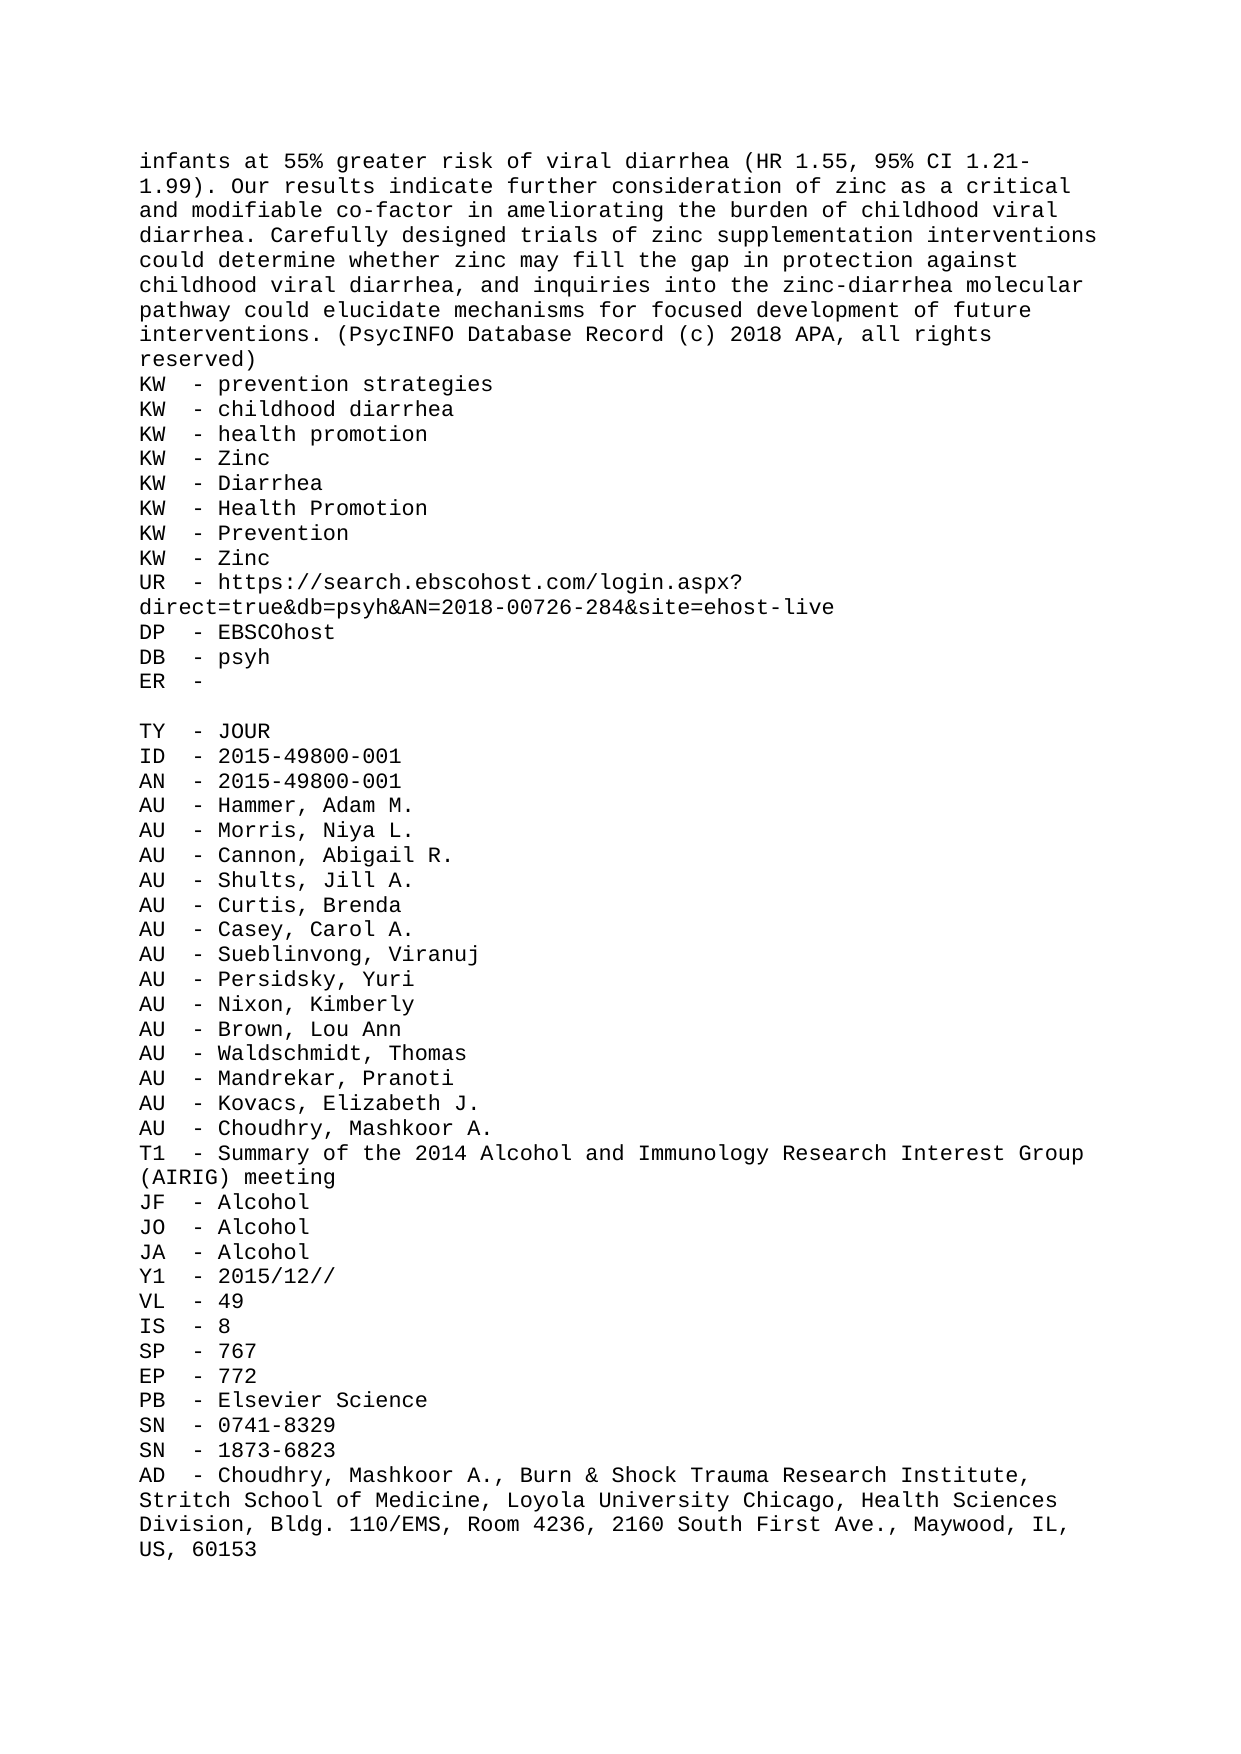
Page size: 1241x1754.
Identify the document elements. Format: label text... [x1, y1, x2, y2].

text Y1 - 2015/12// [139, 1266, 1101, 1290]
text KW - prevention strategies [139, 373, 1101, 398]
text AU - Nixon, Kimberly [139, 993, 1101, 1018]
text AU - Waldschmidt, Thomas [139, 1042, 1101, 1067]
text AU - Cannon, Abigail R. [139, 844, 1101, 869]
text T1 - Summary of the 2014 Alcohol and Immunology Research Interest Group (AIRIG) meeting [139, 1142, 1101, 1191]
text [139, 150, 1101, 373]
text EP - 772 [139, 1365, 1101, 1389]
text AU - Mandrekar, Pranoti [139, 1067, 1101, 1092]
text AU - Morris, Niya L. [139, 819, 1101, 844]
text JA - Alcohol [139, 1241, 1101, 1266]
text AU - Curtis, Brenda [139, 894, 1101, 918]
text AU - Sueblinvong, Viranuj [139, 943, 1101, 968]
text JF - Alcohol [139, 1191, 1101, 1216]
text KW - Health Promotion [139, 497, 1101, 522]
text AU - Persidsky, Yuri [139, 968, 1101, 993]
text KW - Zinc [139, 447, 1101, 472]
text VL - 49 [139, 1290, 1101, 1315]
text SN - 0741-8329 [139, 1414, 1101, 1439]
text AN - 2015-49800-001 [139, 770, 1101, 794]
text SN - 1873-6823 [139, 1439, 1101, 1464]
text IS - 8 [139, 1315, 1101, 1340]
text KW - Prevention [139, 522, 1101, 547]
text UR - https://search.ebscohost.com/login.aspx?direct=true&db=psyh&AN=2018-00726-284&site=ehost-live [139, 571, 1101, 621]
text DB - psyh [139, 646, 1101, 671]
text AU - Hammer, Adam M. [139, 794, 1101, 819]
text AU - Kovacs, Elizabeth J. [139, 1092, 1101, 1117]
text AU - Shults, Jill A. [139, 869, 1101, 894]
text AU - Choudhry, Mashkoor A. [139, 1117, 1101, 1142]
text JO - Alcohol [139, 1216, 1101, 1241]
text SP - 767 [139, 1340, 1101, 1365]
text PB - Elsevier Science [139, 1389, 1101, 1414]
text ID - 2015-49800-001 [139, 745, 1101, 770]
text KW - Zinc [139, 547, 1101, 571]
text TY - JOUR [139, 720, 1101, 745]
text ER - [139, 671, 1101, 695]
text AU - Brown, Lou Ann [139, 1018, 1101, 1042]
text AU - Casey, Carol A. [139, 918, 1101, 943]
text AD - Choudhry, Mashkoor A., Burn & Shock Trauma Research Institute, Stritch School of Medicine, Loyola University Chicago, Health Sciences Division, Bldg. 110/EMS, Room 4236, 2160 South First Ave., Maywood, IL, US, 60153 [139, 1464, 1101, 1563]
text KW - health promotion [139, 423, 1101, 447]
text DP - EBSCOhost [139, 621, 1101, 646]
text KW - childhood diarrhea [139, 398, 1101, 423]
text KW - Diarrhea [139, 472, 1101, 497]
